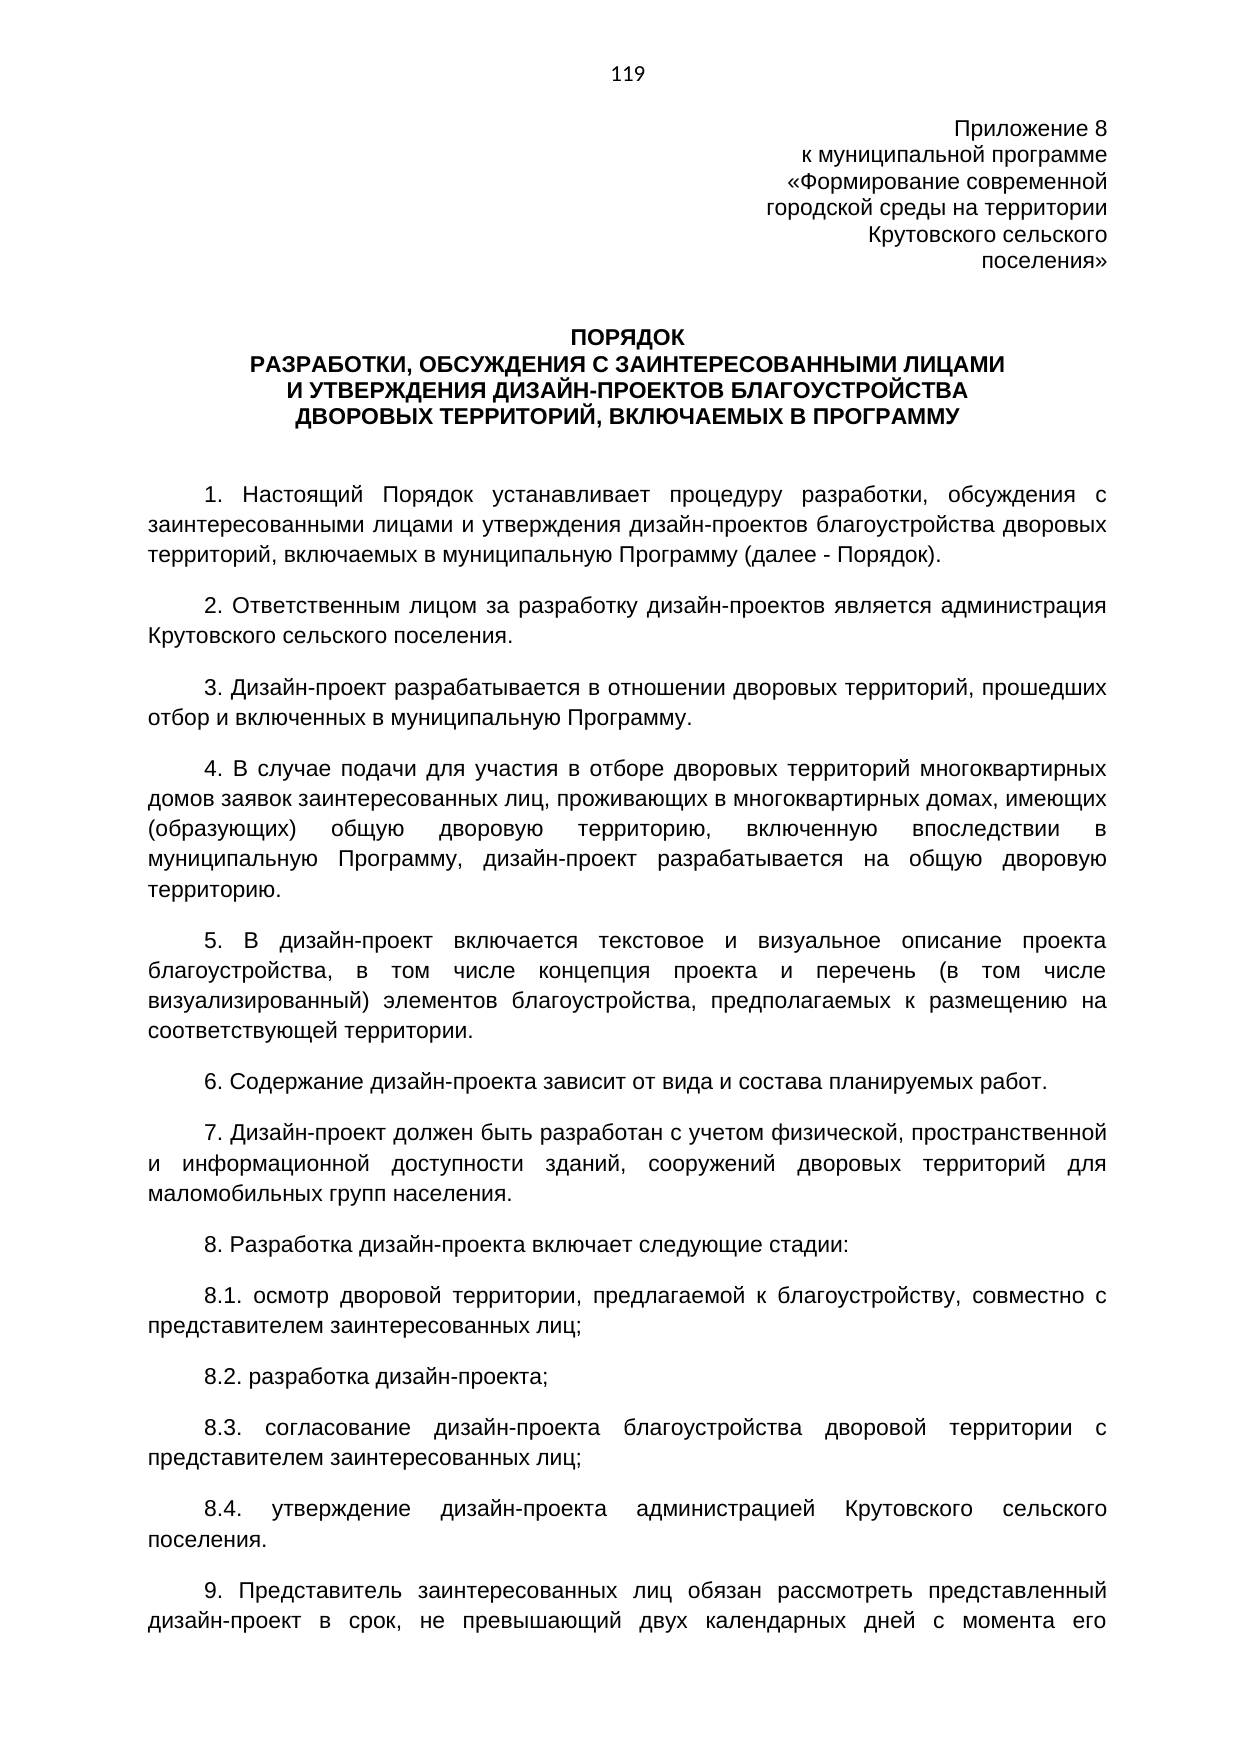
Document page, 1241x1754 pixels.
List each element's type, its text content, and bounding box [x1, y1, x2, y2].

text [148, 1577, 1107, 1633]
text Крутовского сельского [148, 221, 1107, 247]
text 8. Разработка дизайн-проекта включает следующие стадии: [148, 1231, 1107, 1257]
text РАЗРАБОТКИ, ОБСУЖДЕНИЯ С ЗАИНТЕРЕСОВАННЫМИ ЛИЦАМИ [148, 351, 1107, 377]
text 2. Ответственным лицом за разработку дизайн-проектов является администрация Крутовского сельского поселения. [148, 592, 1107, 649]
text 1. Настоящий Порядок устанавливает процедуру разработки, обсуждения с заинтересованными лицами и утверждения дизайн-проектов благоустройства дворовых территорий, включаемых в муниципальную Программу (далее - Порядок). [148, 481, 1107, 567]
text 8.2. разработка дизайн-проекта; [148, 1363, 1107, 1389]
text 6. Содержание дизайн-проекта зависит от вида и состава планируемых работ. [148, 1068, 1107, 1094]
text И УТВЕРЖДЕНИЯ ДИЗАЙН-ПРОЕКТОВ БЛАГОУСТРОЙСТВА [148, 377, 1107, 403]
text поселения» [148, 247, 1107, 273]
text ДВОРОВЫХ ТЕРРИТОРИЙ, ВКЛЮЧАЕМЫХ В ПРОГРАММУ [148, 403, 1107, 430]
text Приложение 8 [148, 115, 1107, 141]
text к муниципальной программе [148, 141, 1107, 168]
text ПОРЯДОК [148, 324, 1107, 351]
text городской среды на территории [148, 194, 1107, 221]
text 8.4. утверждение дизайн-проекта администрацией Крутовского сельского поселения. [148, 1495, 1107, 1552]
text 7. Дизайн-проект должен быть разработан с учетом физической, пространственной и информационной доступности зданий, сооружений дворовых территорий для маломобильных групп населения. [148, 1119, 1107, 1206]
text 4. В случае подачи для участия в отборе дворовых территорий многоквартирных домов заявок заинтересованных лиц, проживающих в многоквартирных домах, имеющих (образующих) общую дворовую территорию, включенную впоследствии в муниципальную Программу, дизайн-проект разрабатывается на общую дворовую территорию. [148, 755, 1107, 902]
text 5. В дизайн-проект включается текстовое и визуальное описание проекта благоустройства, в том числе концепция проекта и перечень (в том числе визуализированный) элементов благоустройства, предполагаемых к размещению на соответствующей территории. [148, 927, 1107, 1043]
text 3. Дизайн-проект разрабатывается в отношении дворовых территорий, прошедших отбор и включенных в муниципальную Программу. [148, 673, 1107, 730]
text 8.3. согласование дизайн-проекта благоустройства дворовой территории с представителем заинтересованных лиц; [148, 1414, 1107, 1471]
text «Формирование современной [148, 168, 1107, 194]
text 8.1. осмотр дворовой территории, предлагаемой к благоустройству, совместно с представителем заинтересованных лиц; [148, 1282, 1107, 1338]
